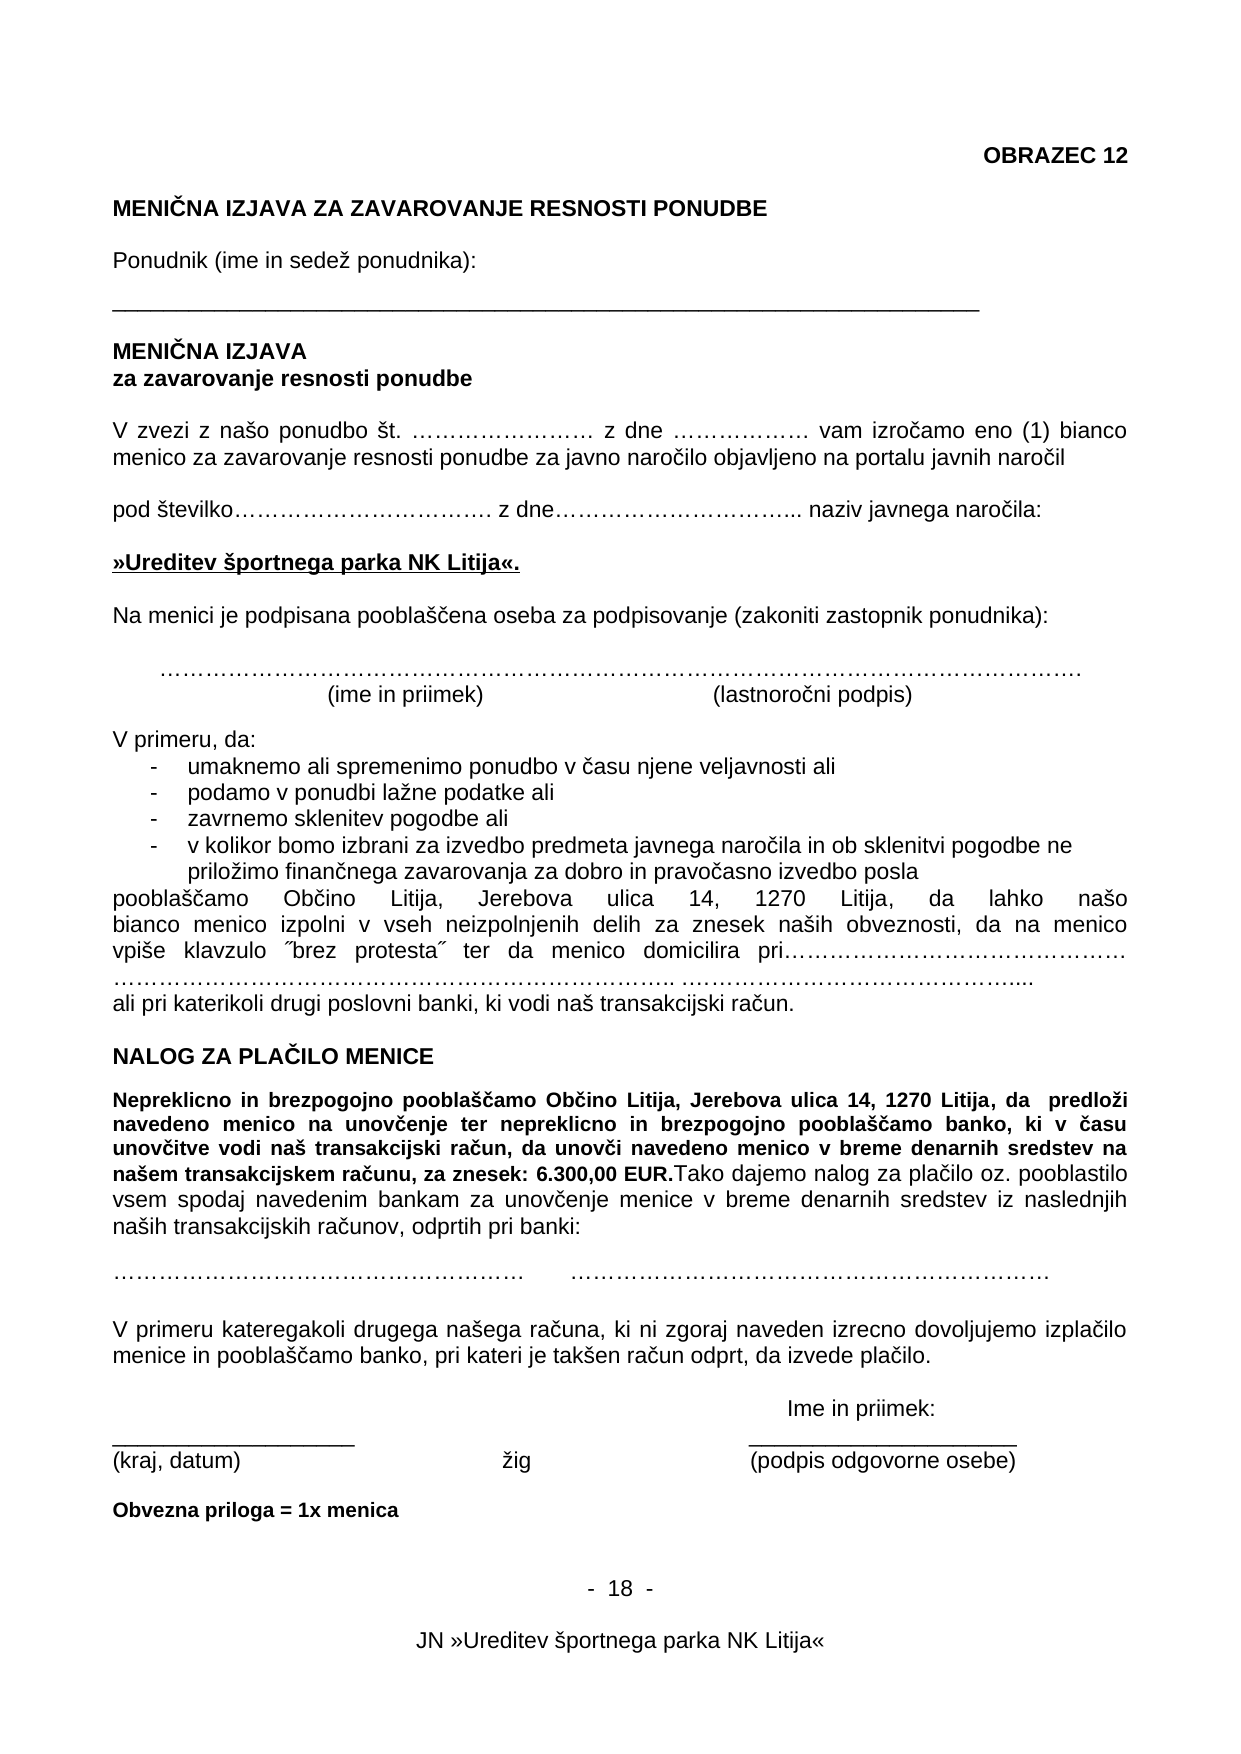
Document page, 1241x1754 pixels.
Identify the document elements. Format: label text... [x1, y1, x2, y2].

text Na menici je podpisana pooblaščena oseba za podpisovanje (zakoniti zastopnik ponudnika): [112, 602, 1128, 628]
text ……………………………………………… ……………………………………………………… [112, 1258, 1128, 1284]
text Ponudnik (ime in sedež ponudnika): [112, 247, 1128, 273]
text V primeru, da: [112, 707, 1128, 753]
list podamo v ponudbi lažne podatke ali [150, 779, 1128, 805]
text Nepreklicno in brezpogojno pooblaščamo Občino Litija, Jerebova ulica 14, 1270 Litija, da predloži navedeno menico na unovčenje ter nepreklicno in brezpogojno pooblaščamo banko, ki v času unovčitve vodi naš transakcijski račun, da unovči navedeno menico v breme denarnih sredstev na našem transakcijskem računu, za znesek: 6.300,00 EUR.Tako dajemo nalog za plačilo oz. pooblastilo vsem spodaj navedenim bankam za unovčenje menice v breme denarnih sredstev iz naslednjih naših transakcijskih računov, odprtih pri banki: [112, 1069, 1128, 1239]
text V zvezi z našo ponudbo št. …………………… z dne ……………… vam izročamo eno (1) bianco menico za zavarovanje resnosti ponudbe za javno naročilo objavljeno na portalu javnih naročil [112, 417, 1128, 470]
text ____________________________________________________________________ [112, 286, 1128, 338]
text Ime in priimek: [112, 1395, 1128, 1421]
text ali pri katerikoli drugi poslovni banki, ki vodi naš transakcijski račun. [112, 990, 1128, 1016]
list umaknemo ali spremenimo ponudbo v času njene veljavnosti ali [150, 753, 1128, 779]
text pod številko……………………………. z dne…………………………... naziv javnega naročila: [112, 496, 1128, 523]
text MENIČNA IZJAVA za zavarovanje resnosti ponudbe [112, 338, 1128, 417]
list zavrnemo sklenitev pogodbe ali [150, 805, 1128, 832]
text NALOG ZA PLAČILO MENICE [112, 1016, 1128, 1069]
text ___________________ _____________________ (kraj, datum) žig (podpis odgovorne osebe) [112, 1421, 1128, 1474]
text »Ureditev športnega parka NK Litija«. [112, 549, 1128, 575]
text MENIČNA IZJAVA ZA ZAVAROVANJE RESNOSTI PONUDBE [112, 194, 1128, 221]
text …………………………………………………………………………………………………………. (ime in priimek) (lastnoročni podpis) [112, 628, 1128, 707]
text V primeru kateregakoli drugega našega računa, ki ni zgoraj naveden izrecno dovoljujemo izplačilo menice in pooblaščamo banko, pri kateri je takšen račun odprt, da izvede plačilo. [112, 1316, 1128, 1368]
text Obvezna priloga = 1x menica [112, 1498, 1128, 1522]
text pooblaščamo Občino Litija, Jerebova ulica 14, 1270 Litija, da lahko našo bianco menico izpolni v vseh neizpolnjenih delih za znesek naših obveznosti, da na menico vpiše klavzulo ˝brez protesta˝ ter da menico domicilira pri……………………………………… ……………………………………………………………….. .…………………………………….... [112, 884, 1128, 990]
list v kolikor bomo izbrani za izvedbo predmeta javnega naročila in ob sklenitvi pogodbe ne priložimo finančnega zavarovanja za dobro in pravočasno izvedbo posla [150, 832, 1128, 884]
text OBRAZEC 12 [112, 142, 1128, 168]
